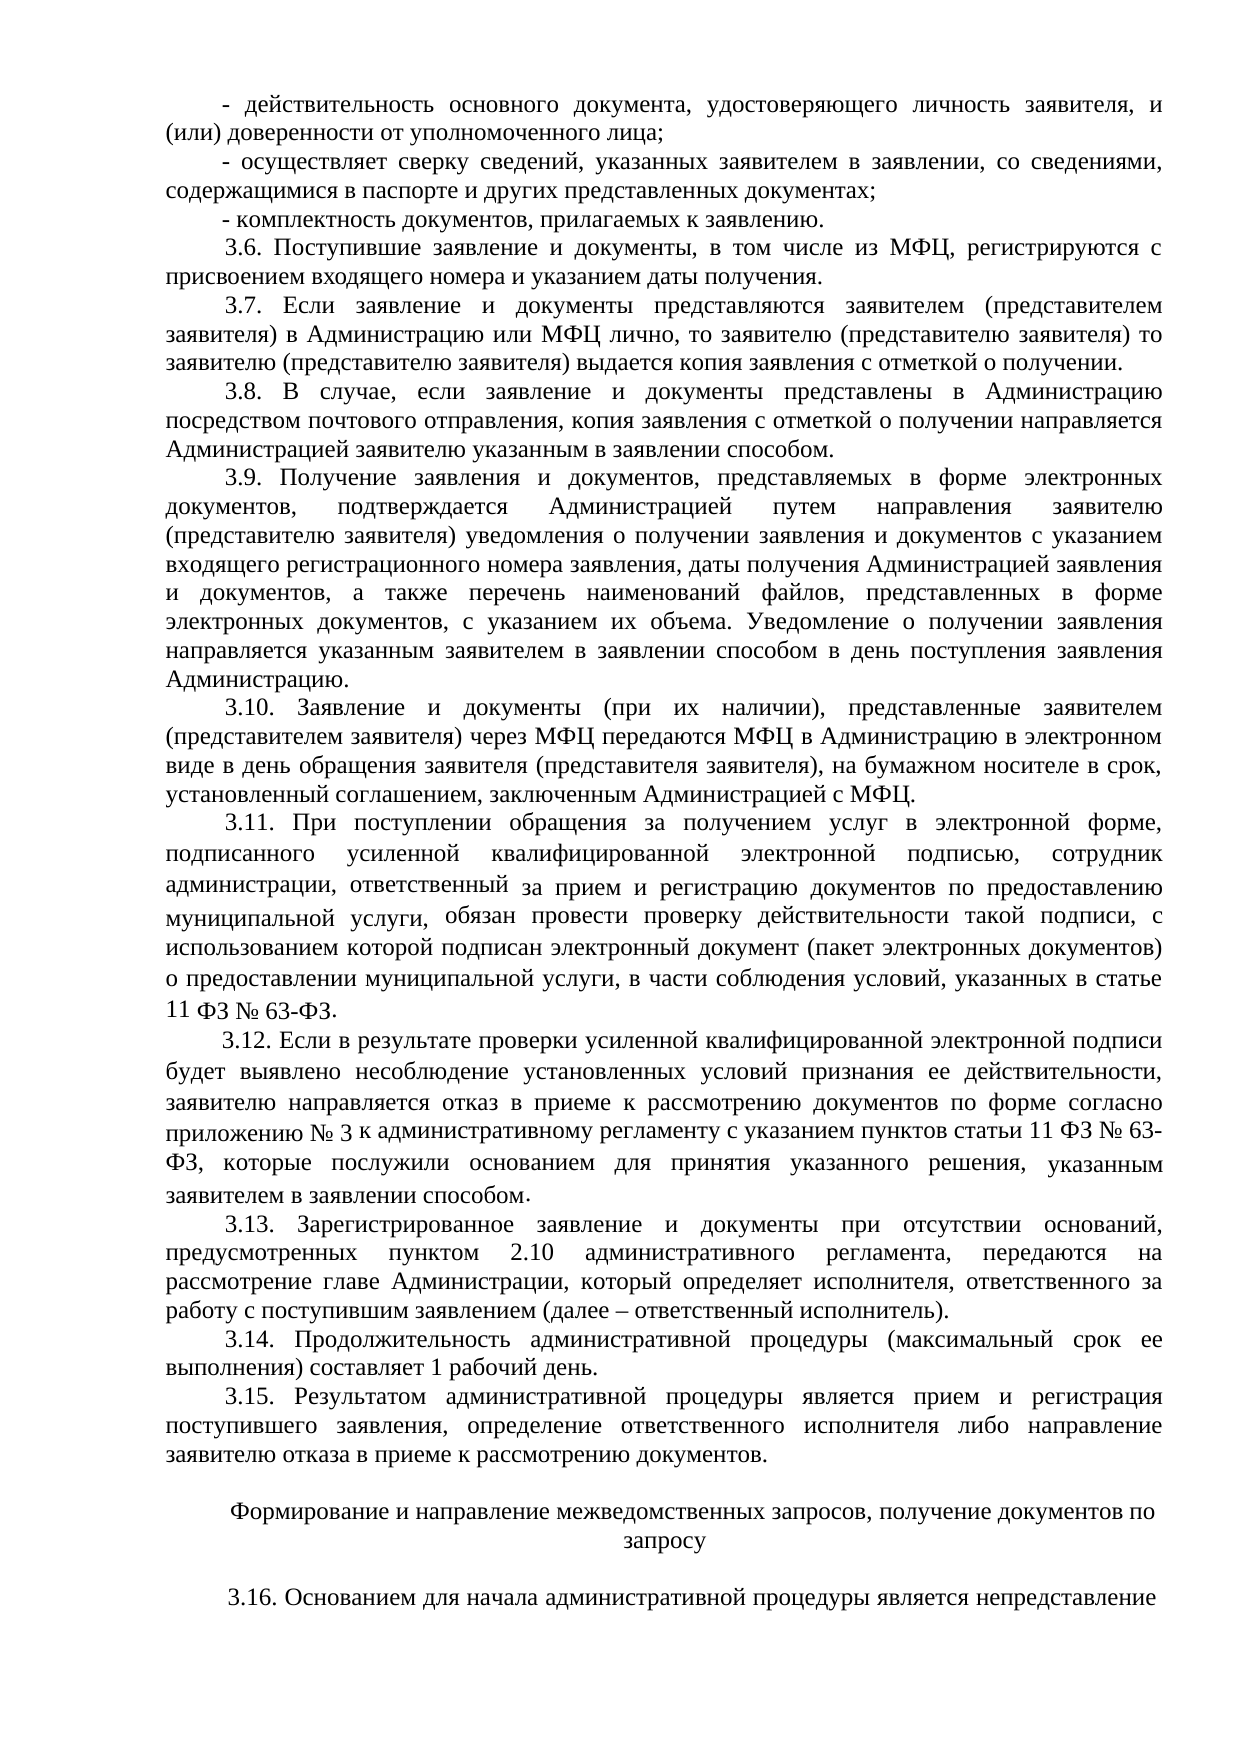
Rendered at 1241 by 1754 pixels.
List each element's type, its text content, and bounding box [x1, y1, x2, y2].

text - действительность основного документа, удостоверяющего личность заявителя, и (или) доверенности от уполномоченного лица; [165, 89, 1163, 146]
text - комплектность документов, прилагаемых к заявлению. [165, 204, 1163, 232]
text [171, 1582, 1157, 1611]
text 3.13. Зарегистрированное заявление и документы при отсутствии оснований, предусмотренных пунктом 2.10 административного регламента, передаются на рассмотрение главе Администрации, который определяет исполнителя, ответственного за работу с поступившим заявлением (далее – ответственный исполнитель). [165, 1209, 1163, 1324]
text 3.15. Результатом административной процедуры является прием и регистрация поступившего заявления, определение ответственного исполнителя либо направление заявителю отказа в приеме к рассмотрению документов. [165, 1381, 1163, 1467]
text 3.8. В случае, если заявление и документы представлены в Администрацию посредством почтового отправления, копия заявления с отметкой о получении направляется Администрацией заявителю указанным в заявлении способом. [165, 376, 1163, 462]
text 3.9. Получение заявления и документов, представляемых в форме электронных документов, подтверждается Администрацией путем направления заявителю (представителю заявителя) уведомления о получении заявления и документов с указанием входящего регистрационного номера заявления, даты получения Администрацией заявления и документов, а также перечень наименований файлов, представленных в форме электронных документов, с указанием их объема. Уведомление о получении заявления направляется указанным заявителем в заявлении способом в день поступления заявления Администрацию. [165, 462, 1163, 692]
text Формирование и направление межведомственных запросов, получение документов по запросу [171, 1496, 1157, 1554]
text 3.11. При поступлении обращения за получением услуг в электронной форме, подписанного усиленной квалифицированной электронной подписью, сотрудник администрации, ответственный за прием и регистрацию документов по предоставлению муниципальной услуги, обязан провести проверку действительности такой подписи, с использованием которой подписан электронный документ (пакет электронных документов) о предоставлении муниципальной услуги, в части соблюдения условий, указанных в статье 11 ФЗ № 63-ФЗ. [165, 807, 1163, 1025]
text 3.12. Если в результате проверки усиленной квалифицированной электронной подписи будет выявлено несоблюдение установленных условий признания ее действительности, заявителю направляется отказ в приеме к рассмотрению документов по форме согласно приложению № 3 к административному регламенту с указанием пунктов статьи 11 ФЗ № 63-ФЗ, которые послужили основанием для принятия указанного решения, указанным заявителем в заявлении способом. [165, 1025, 1163, 1209]
text - осуществляет сверку сведений, указанных заявителем в заявлении, со сведениями, содержащимися в паспорте и других представленных документах; [165, 146, 1163, 204]
text 3.10. Заявление и документы (при их наличии), представленные заявителем (представителем заявителя) через МФЦ передаются МФЦ в Администрацию в электронном виде в день обращения заявителя (представителя заявителя), на бумажном носителе в срок, установленный соглашением, заключенным Администрацией с МФЦ. [165, 692, 1163, 807]
text 3.14. Продолжительность административной процедуры (максимальный срок ее выполнения) составляет 1 рабочий день. [165, 1324, 1163, 1381]
text 3.7. Если заявление и документы представляются заявителем (представителем заявителя) в Администрацию или МФЦ лично, то заявителю (представителю заявителя) то заявителю (представителю заявителя) выдается копия заявления с отметкой о получении. [165, 290, 1163, 376]
text 3.6. Поступившие заявление и документы, в том числе из МФЦ, регистрируются с присвоением входящего номера и указанием даты получения. [165, 232, 1163, 290]
